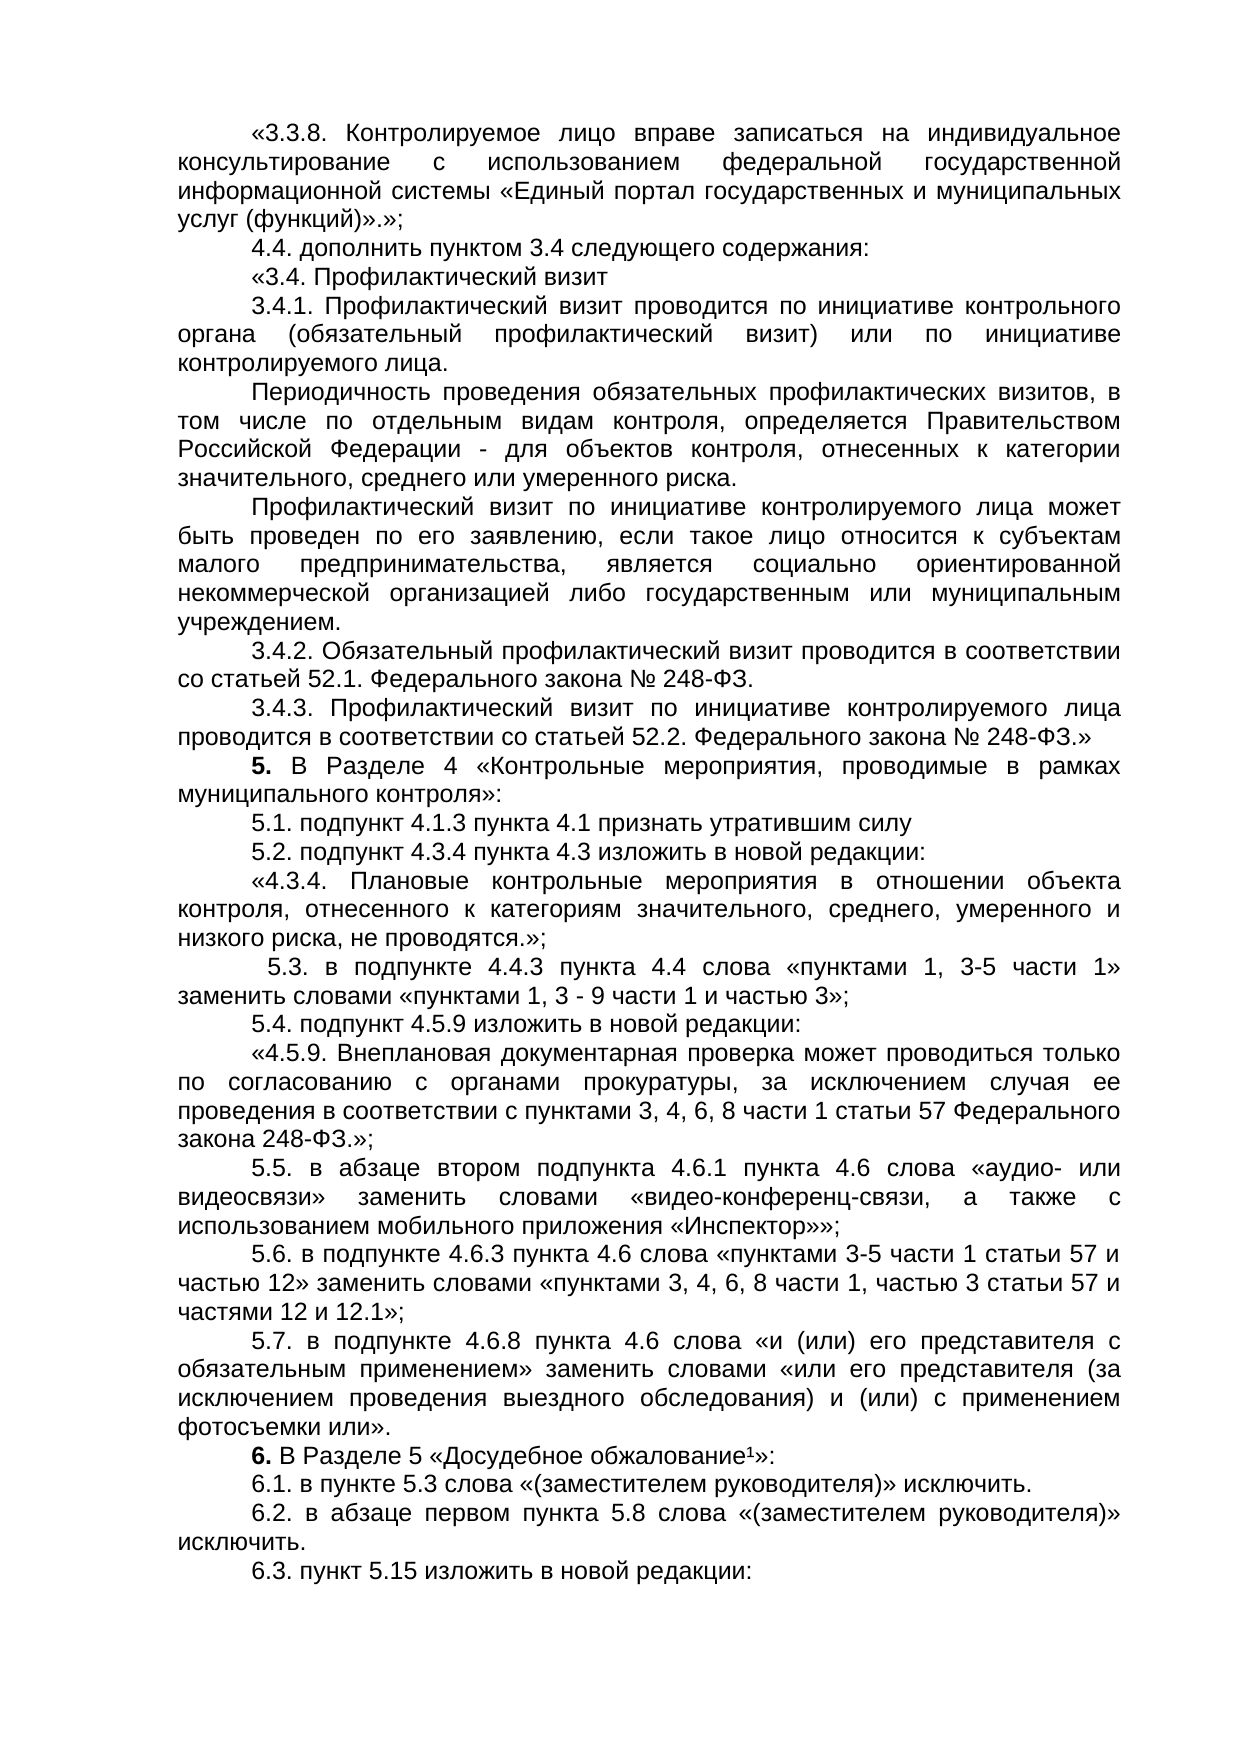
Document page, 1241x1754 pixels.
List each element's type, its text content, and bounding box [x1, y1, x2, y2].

list 5.4. подпункт 4.5.9 изложить в новой редакции: [177, 1009, 1122, 1038]
list 5.7. в подпункте 4.6.8 пункта 4.6 слова «и (или) его представителя с обязательным применением» заменить словами «или его представителя (за исключением проведения выездного обследования) и (или) с применением фотосъемки или». [177, 1326, 1122, 1441]
list 6.3. пункт 5.15 изложить в новой редакции: [177, 1556, 1122, 1584]
list 5.5. в абзаце втором подпункта 4.6.1 пункта 4.6 слова «аудио- или видеосвязи» заменить словами «видео-конференц-связи, а также с использованием мобильного приложения «Инспектор»»; [177, 1153, 1122, 1239]
list 5.2. подпункт 4.3.4 пункта 4.3 изложить в новой редакции: [177, 837, 1122, 866]
text «3.4. Профилактический визит [177, 262, 1122, 291]
list 6. В Разделе 5 «Досудебное обжалование¹»: [177, 1441, 1122, 1469]
text Периодичность проведения обязательных профилактических визитов, в том числе по отдельным видам контроля, определяется Правительством Российской Федерации - для объектов контроля, отнесенных к категории значительного, среднего или умеренного риска. [177, 377, 1122, 492]
list «4.5.9. Внеплановая документарная проверка может проводиться только по согласованию с органами прокуратуры, за исключением случая ее проведения в соответствии с пунктами 3, 4, 6, 8 части 1 статьи 57 Федерального закона 248-ФЗ.»; [177, 1038, 1122, 1153]
text 5.1. подпункт 4.1.3 пункта 4.1 признать утратившим силу [177, 808, 1122, 837]
text 4.4. дополнить пунктом 3.4 следующего содержания: [177, 233, 1122, 262]
list «4.3.4. Плановые контрольные мероприятия в отношении объекта контроля, отнесенного к категориям значительного, среднего, умеренного и низкого риска, не проводятся.»; [177, 866, 1122, 952]
text 5. В Разделе 4 «Контрольные мероприятия, проводимые в рамках муниципального контроля»: [177, 751, 1122, 808]
list 5.6. в подпункте 4.6.3 пункта 4.6 слова «пунктами 3-5 части 1 статьи 57 и частью 12» заменить словами «пунктами 3, 4, 6, 8 части 1, частью 3 статьи 57 и частями 12 и 12.1»; [177, 1239, 1122, 1326]
list 6.2. в абзаце первом пункта 5.8 слова «(заместителем руководителя)» исключить. [177, 1498, 1122, 1556]
text 3.4.3. Профилактический визит по инициативе контролируемого лица проводится в соответствии со статьей 52.2. Федерального закона № 248-ФЗ.» [177, 693, 1122, 751]
list 6.1. в пункте 5.3 слова «(заместителем руководителя)» исключить. [177, 1469, 1122, 1498]
text 3.4.2. Обязательный профилактический визит проводится в соответствии со статьей 52.1. Федерального закона № 248-ФЗ. [177, 636, 1122, 693]
list 5.3. в подпункте 4.4.3 пункта 4.4 слова «пунктами 1, 3-5 части 1» заменить словами «пунктами 1, 3 - 9 части 1 и частью 3»; [177, 952, 1122, 1009]
text Профилактический визит по инициативе контролируемого лица может быть проведен по его заявлению, если такое лицо относится к субъектам малого предпринимательства, является социально ориентированной некоммерческой организацией либо государственным или муниципальным учреждением. [177, 492, 1122, 636]
text «3.3.8. Контролируемое лицо вправе записаться на индивидуальное консультирование с использованием федеральной государственной информационной системы «Единый портал государственных и муниципальных услуг (функций)».»; [177, 118, 1122, 233]
text 3.4.1. Профилактический визит проводится по инициативе контрольного органа (обязательный профилактический визит) или по инициативе контролируемого лица. [177, 291, 1122, 377]
